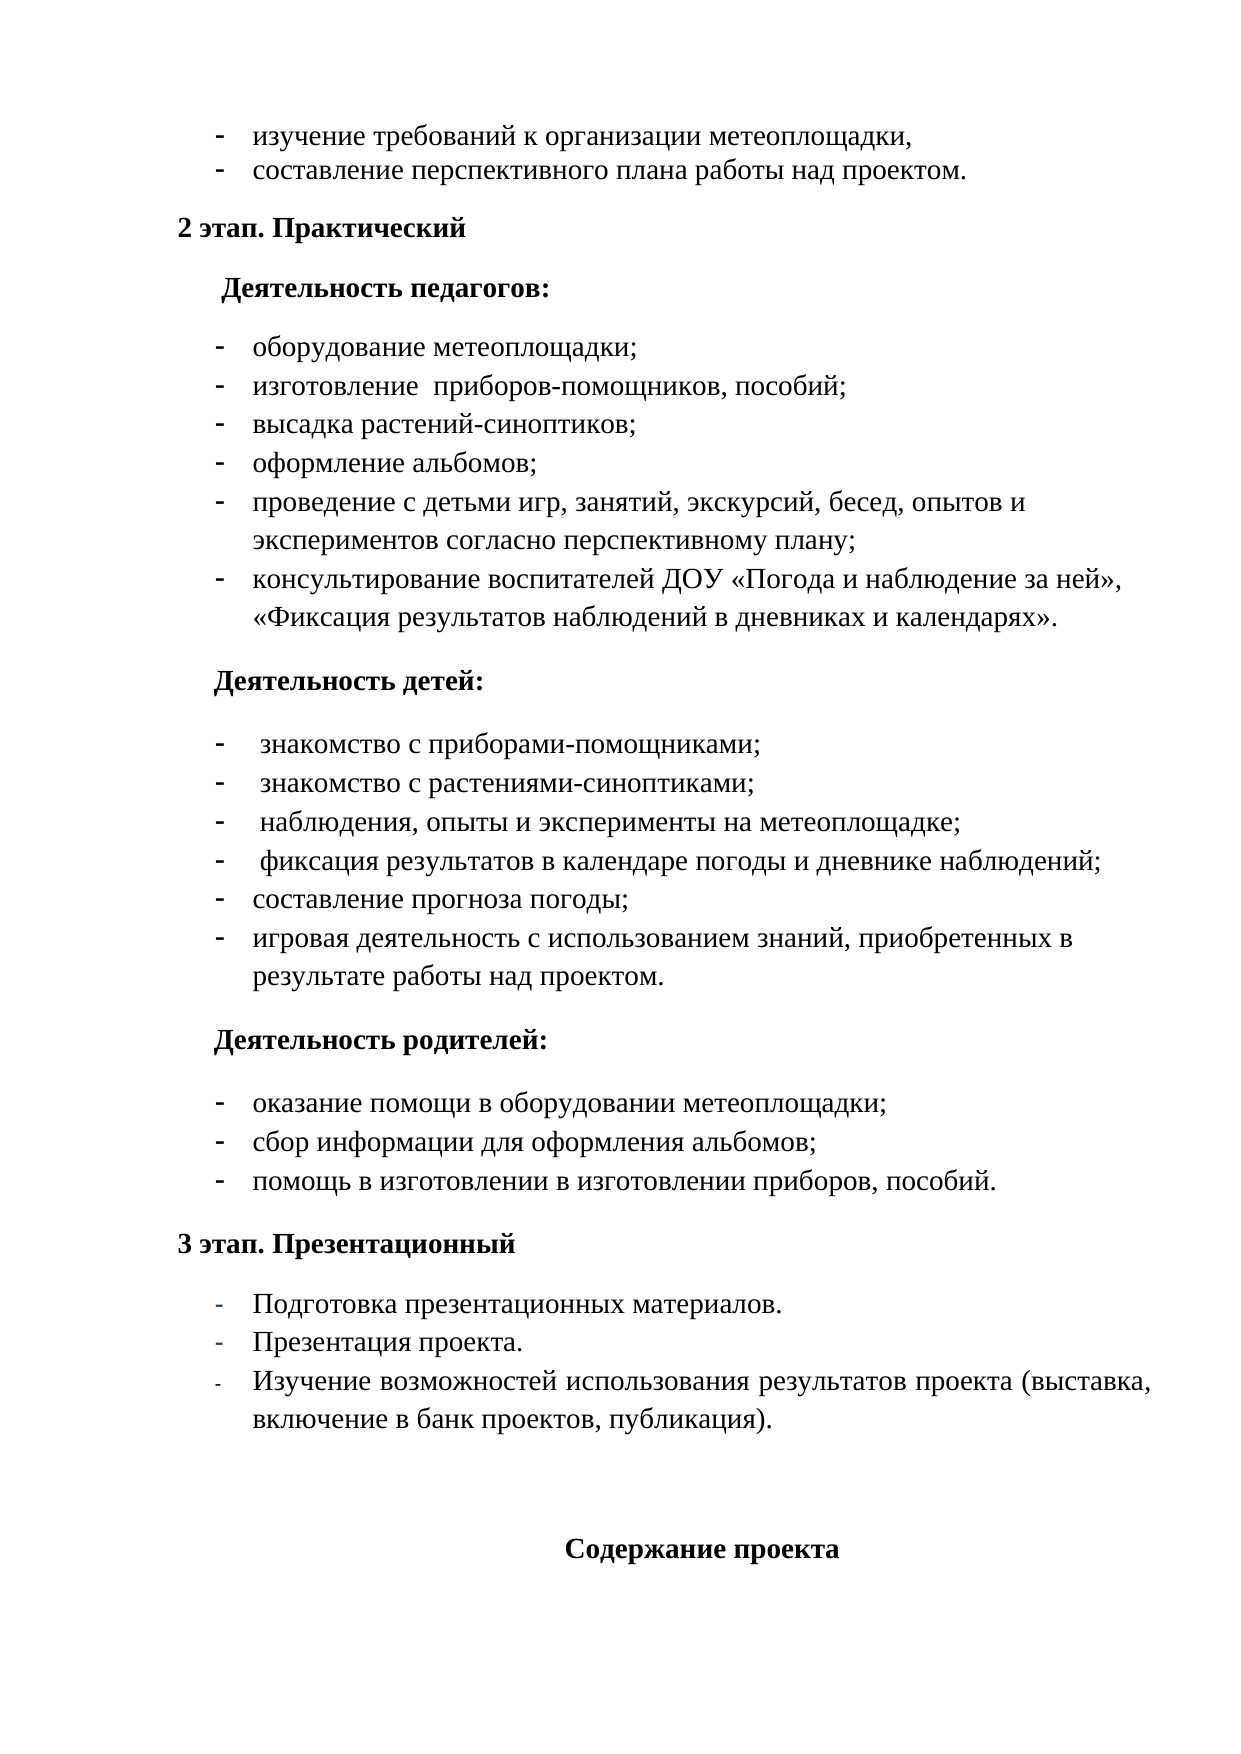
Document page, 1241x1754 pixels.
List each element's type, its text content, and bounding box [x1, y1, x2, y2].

list составление перспективного плана работы над проектом. [215, 152, 1152, 185]
list игровая деятельность с использованием знаний, приобретенных в результате работы над проектом. [215, 920, 1152, 992]
list консультирование воспитателей ДОУ «Погода и наблюдение за ней», «Фиксация результатов наблюдений в дневниках и календарях». [215, 561, 1152, 633]
list изучение требований к организации метеоплощадки, [215, 118, 1152, 152]
list оформление альбомов; [215, 445, 1152, 479]
text 3 этап. Презентационный [177, 1227, 1152, 1260]
list оказание помощи в оборудовании метеоплощадки; [215, 1086, 1152, 1119]
list помощь в изготовлении в изготовлении приборов, пособий. [215, 1163, 1152, 1197]
list проведение с детьми игр, занятий, экскурсий, бесед, опытов и экспериментов согласно перспективному плану; [215, 484, 1152, 556]
list Презентация проекта. [215, 1324, 1152, 1358]
list фиксация результатов в календаре погоды и дневнике наблюдений; [215, 843, 1152, 876]
list наблюдения, опыты и эксперименты на метеоплощадке; [215, 804, 1152, 838]
list знакомство с растениями-синоптиками; [215, 765, 1152, 799]
list Подготовка презентационных материалов. [215, 1286, 1152, 1319]
list составление прогноза погоды; [215, 881, 1152, 915]
text Деятельность детей: [177, 663, 1152, 697]
text 2 этап. Практический [177, 210, 1152, 244]
list высадка растений-синоптиков; [215, 406, 1152, 440]
list изготовление приборов-помощников, пособий; [215, 368, 1152, 401]
list оборудование метеоплощадки; [215, 329, 1152, 363]
list сбор информации для оформления альбомов; [215, 1124, 1152, 1158]
text Деятельность родителей: [177, 1022, 1152, 1056]
list Изучение возможностей использования результатов проекта (выставка, включение в банк проектов, публикация). [215, 1363, 1152, 1435]
list знакомство с приборами-помощниками; [215, 727, 1152, 760]
text Содержание проекта [252, 1532, 1152, 1565]
text Деятельность педагогов: [177, 270, 1152, 303]
